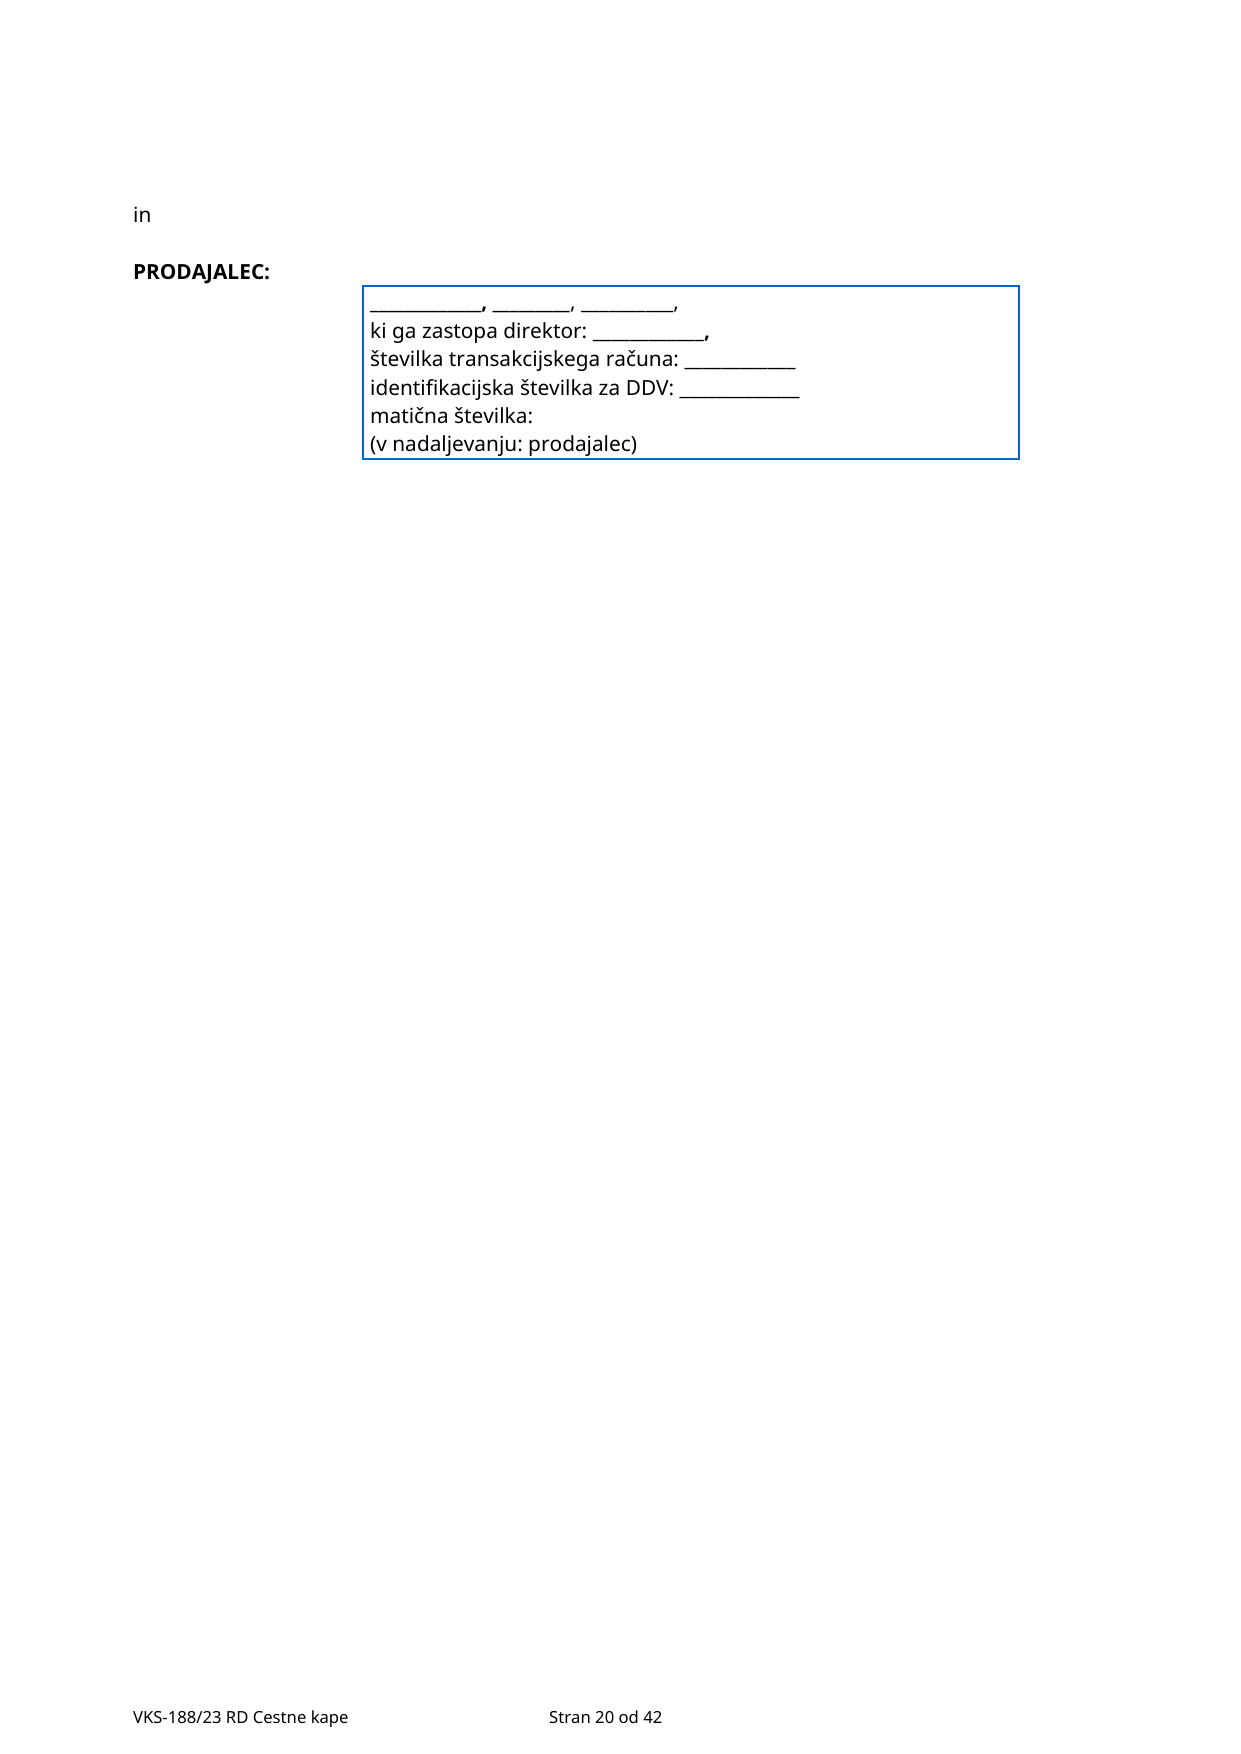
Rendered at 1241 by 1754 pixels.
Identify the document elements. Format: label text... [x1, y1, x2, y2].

text PRODAJALEC: [133, 257, 1107, 285]
text in [133, 200, 1107, 228]
table_header _____________, _________, __________, ki ga zastopa direktor: ____________, številka transakcijskega računa: ____________ identifikacijska številka za DDV: _____________ matična številka: (v nadaljevanju: prodajalec) [364, 287, 1018, 458]
